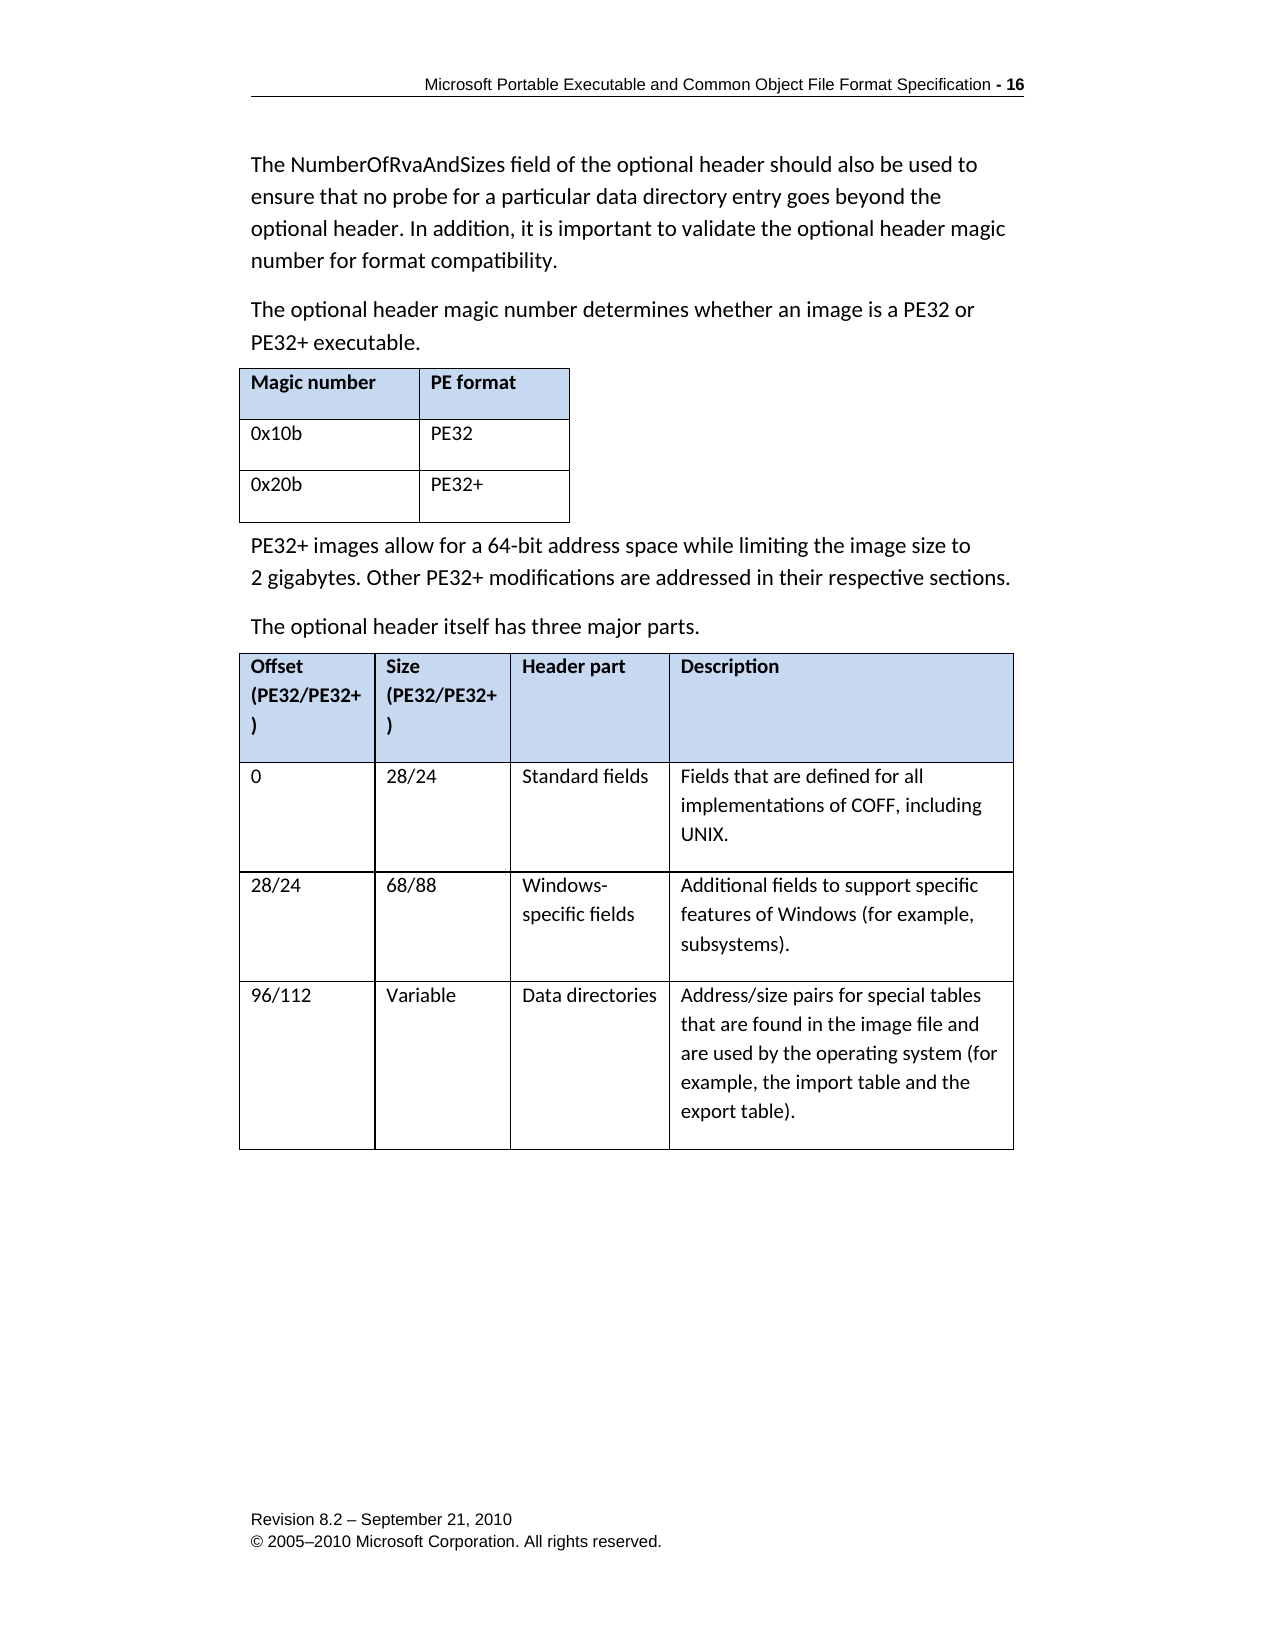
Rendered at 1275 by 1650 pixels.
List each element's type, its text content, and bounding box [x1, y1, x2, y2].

text PE32+ images allow for a 64-bit address space while limiting the image size to 2 gigabytes. Other PE32+ modifications are addressed in their respective sections. [251, 531, 1024, 591]
text The NumberOfRvaAndSizes field of the optional header should also be used to ensure that no probe for a particular data directory entry goes beyond the optional header. In addition, it is important to validate the optional header magic number for format compatibility. [251, 150, 1024, 274]
table_cell PE32 [420, 420, 569, 470]
table_cell Fields that are defined for all implementations of COFF, including UNIX. [670, 763, 1013, 871]
table_cell Variable [376, 982, 510, 1149]
table_cell Data directories [511, 982, 669, 1149]
table_header Header part [511, 654, 669, 762]
table_header Size (PE32/PE32+) [376, 654, 510, 762]
table_cell 68/88 [376, 873, 510, 981]
table_cell 0x20b [240, 471, 419, 522]
table_header Description [670, 654, 1013, 762]
table_cell PE32+ [420, 471, 569, 522]
text The optional header magic number determines whether an image is a PE32 or PE32+ executable. [251, 295, 1024, 356]
table_header Offset (PE32/PE32+) [240, 654, 374, 762]
table_cell Standard fields [511, 763, 669, 871]
table_cell 28/24 [376, 763, 510, 871]
table_header Magic number [240, 369, 419, 419]
table_cell 0 [240, 763, 374, 871]
table_cell 28/24 [240, 873, 374, 981]
text The optional header itself has three major parts. [251, 612, 1024, 640]
table_cell Windows-specific fields [511, 873, 669, 981]
table_cell Additional fields to support specific features of Windows (for example, subsystems). [670, 873, 1013, 981]
table_cell 96/112 [240, 982, 374, 1149]
table_cell Address/size pairs for special tables that are found in the image file and are used by the operating system (for example, the import table and the export table). [670, 982, 1013, 1149]
table_cell 0x10b [240, 420, 419, 470]
table_header PE format [420, 369, 569, 419]
